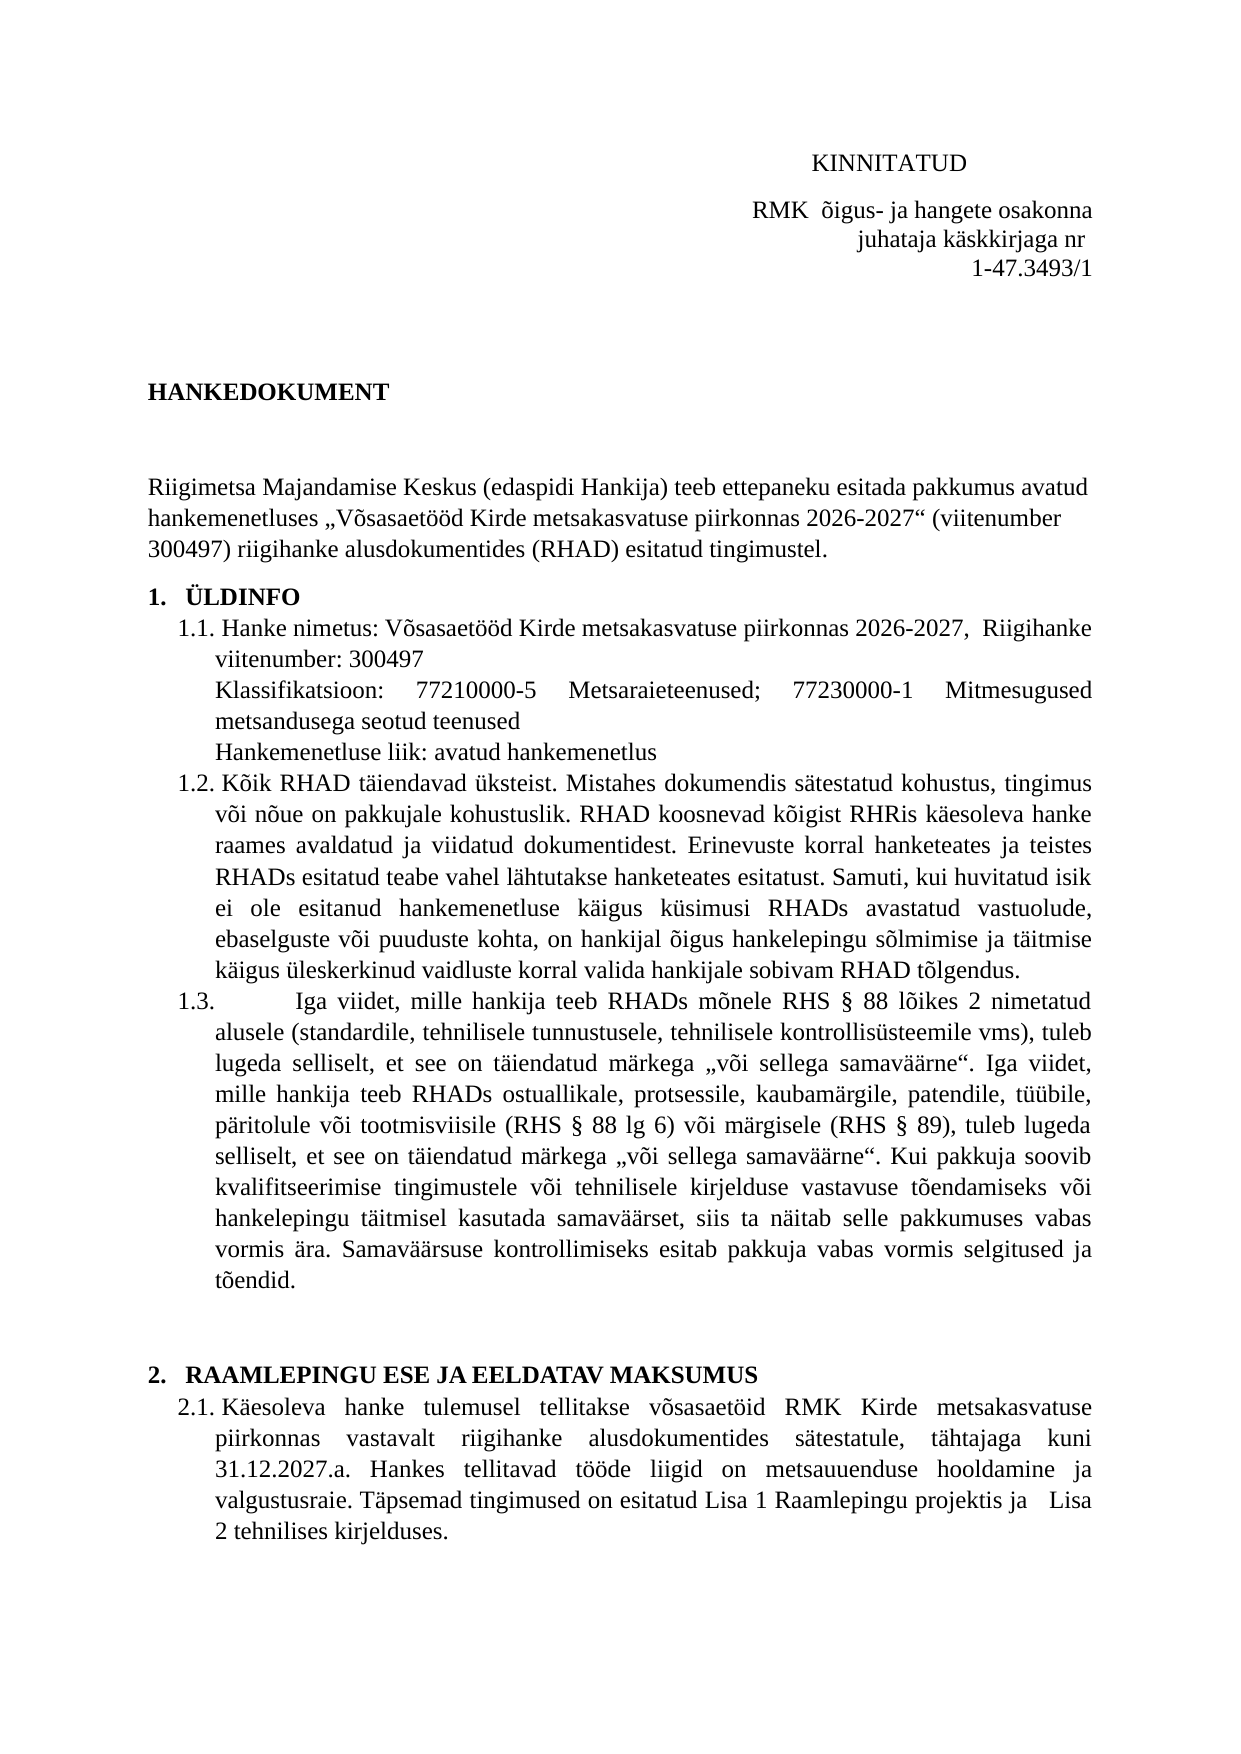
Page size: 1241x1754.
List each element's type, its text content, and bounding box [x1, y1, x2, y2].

list RAAMLEPINGU ESE JA EELDATAV MAKSUMUS [148, 1361, 1093, 1389]
text RMK õigus- ja hangete osakonna [148, 195, 1093, 224]
text Riigimetsa Majandamise Keskus (edaspidi Hankija) teeb ettepaneku esitada pakkumus avatud hankemenetluses „Võsasaetööd Kirde metsakasvatuse piirkonnas 2026-2027“ (viitenumber 300497) riigihanke alusdokumentides (RHAD) esitatud tingimustel. [148, 472, 1093, 563]
text 1-47.3493/1 [148, 253, 1093, 282]
text KINNITATUD [148, 148, 1093, 176]
list Kõik RHAD täiendavad üksteist. Mistahes dokumendis sätestatud kohustus, tingimus või nõue on pakkujale kohustuslik. RHAD koosnevad kõigist RHRis käesoleva hanke raames avaldatud ja viidatud dokumentidest. Erinevuste korral hanketeates ja teistes RHADs esitatud teabe vahel lähtutakse hanketeates esitatust. Samuti, kui huvitatud isik ei ole esitanud hankemenetluse käigus küsimusi RHADs avastatud vastuolude, ebaselguste või puuduste kohta, on hankijal õigus hankelepingu sõlmimise ja täitmise käigus üleskerkinud vaidluste korral valida hankijale sobivam RHAD tõlgendus. [177, 768, 1093, 983]
list Hankemenetluse liik: avatud hankemenetlus [185, 737, 1093, 766]
list Iga viidet, mille hankija teeb RHADs mõnele RHS § 88 lõikes 2 nimetatud alusele (standardile, tehnilisele tunnustusele, tehnilisele kontrollisüsteemile vms), tuleb lugeda selliselt, et see on täiendatud märkega „või sellega samaväärne“. Iga viidet, mille hankija teeb RHADs ostuallikale, protsessile, kaubamärgile, patendile, tüübile, päritolule või tootmisviisile (RHS § 88 lg 6) või märgisele (RHS § 89), tuleb lugeda selliselt, et see on täiendatud märkega „või sellega samaväärne“. Kui pakkuja soovib kvalifitseerimise tingimustele või tehnilisele kirjelduse vastavuse tõendamiseks või hankelepingu täitmisel kasutada samaväärset, siis ta näitab selle pakkumuses vabas vormis ära. Samaväärsuse kontrollimiseks esitab pakkuja vabas vormis selgitused ja tõendid. [177, 986, 1093, 1294]
list Hanke nimetus: Võsasaetööd Kirde metsakasvatuse piirkonnas 2026-2027, Riigihanke viitenumber: 300497 [177, 613, 1093, 673]
list Käesoleva hanke tulemusel tellitakse võsasaetöid RMK Kirde metsakasvatuse piirkonnas vastavalt riigihanke alusdokumentides sätestatule, tähtajaga kuni 31.12.2027.a. Hankes tellitavad tööde liigid on metsauuenduse hooldamine ja valgustusraie. Täpsemad tingimused on esitatud Lisa 1 Raamlepingu projektis ja Lisa 2 tehnilises kirjelduses. [177, 1392, 1093, 1544]
list Klassifikatsioon: 77210000-5 Metsaraieteenused; 77230000-1 Mitmesugused metsandusega seotud teenused [215, 675, 1093, 735]
text juhataja käskkirjaga nr [148, 224, 1093, 253]
text HANKEDOKUMENT [148, 377, 1093, 406]
list ÜLDINFO [148, 582, 1093, 611]
